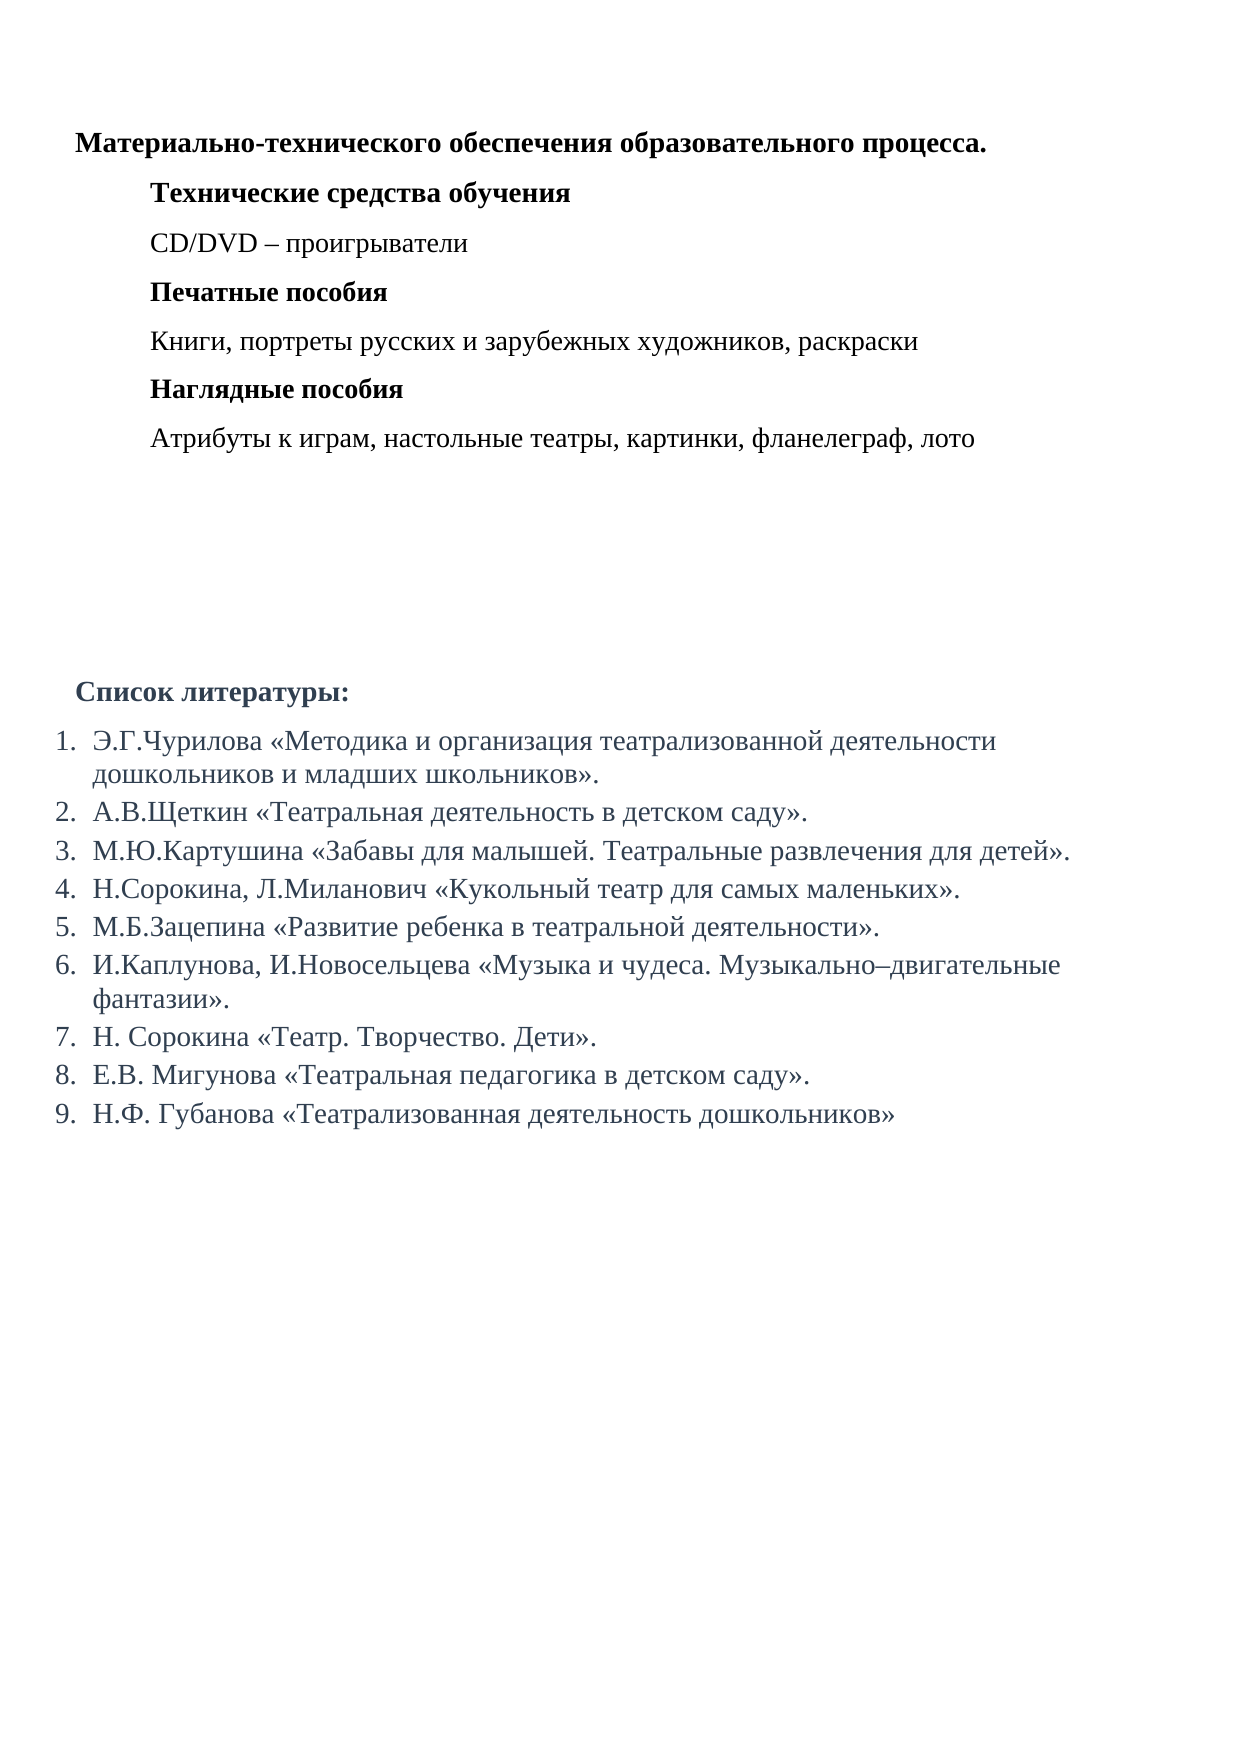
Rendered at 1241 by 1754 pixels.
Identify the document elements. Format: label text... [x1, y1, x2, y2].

list Н.Ф. Губанова «Театрализованная деятельность дошкольников» [55, 1096, 1165, 1129]
list А.В.Щеткин «Театральная деятельность в детском саду». [55, 794, 1165, 828]
list Наглядные пособия [150, 372, 1165, 404]
list И.Каплунова, И.Новосельцева «Музыка и чудеса. Музыкально–двигательные фантазии». [55, 947, 1165, 1014]
list Атрибуты к играм, настольные театры, картинки, фланелеграф, лото [150, 421, 1165, 453]
list М.Б.Зацепина «Развитие ребенка в театральной деятельности». [55, 909, 1165, 943]
list Печатные пособия [150, 275, 1165, 307]
text Материально-технического обеспечения образовательного процесса. [75, 125, 1165, 159]
list М.Ю.Картушина «Забавы для малышей. Театральные развлечения для детей». [55, 833, 1165, 866]
list Е.В. Мигунова «Театральная педагогика в детском саду». [55, 1057, 1165, 1091]
text Список литературы: [75, 674, 1165, 707]
list СD/DVD – проигрыватели [150, 226, 1165, 258]
list Н. Сорокина «Театр. Творчество. Дети». [55, 1019, 1165, 1053]
list Н.Сорокина, Л.Миланович «Кукольный театр для самых маленьких». [55, 871, 1165, 904]
list Э.Г.Чурилова «Методика и организация театрализованной деятельности дошкольников и младших школьников». [55, 723, 1165, 790]
list Технические средства обучения [150, 176, 1165, 209]
list Книги, портреты русских и зарубежных художников, раскраски [150, 324, 1165, 356]
